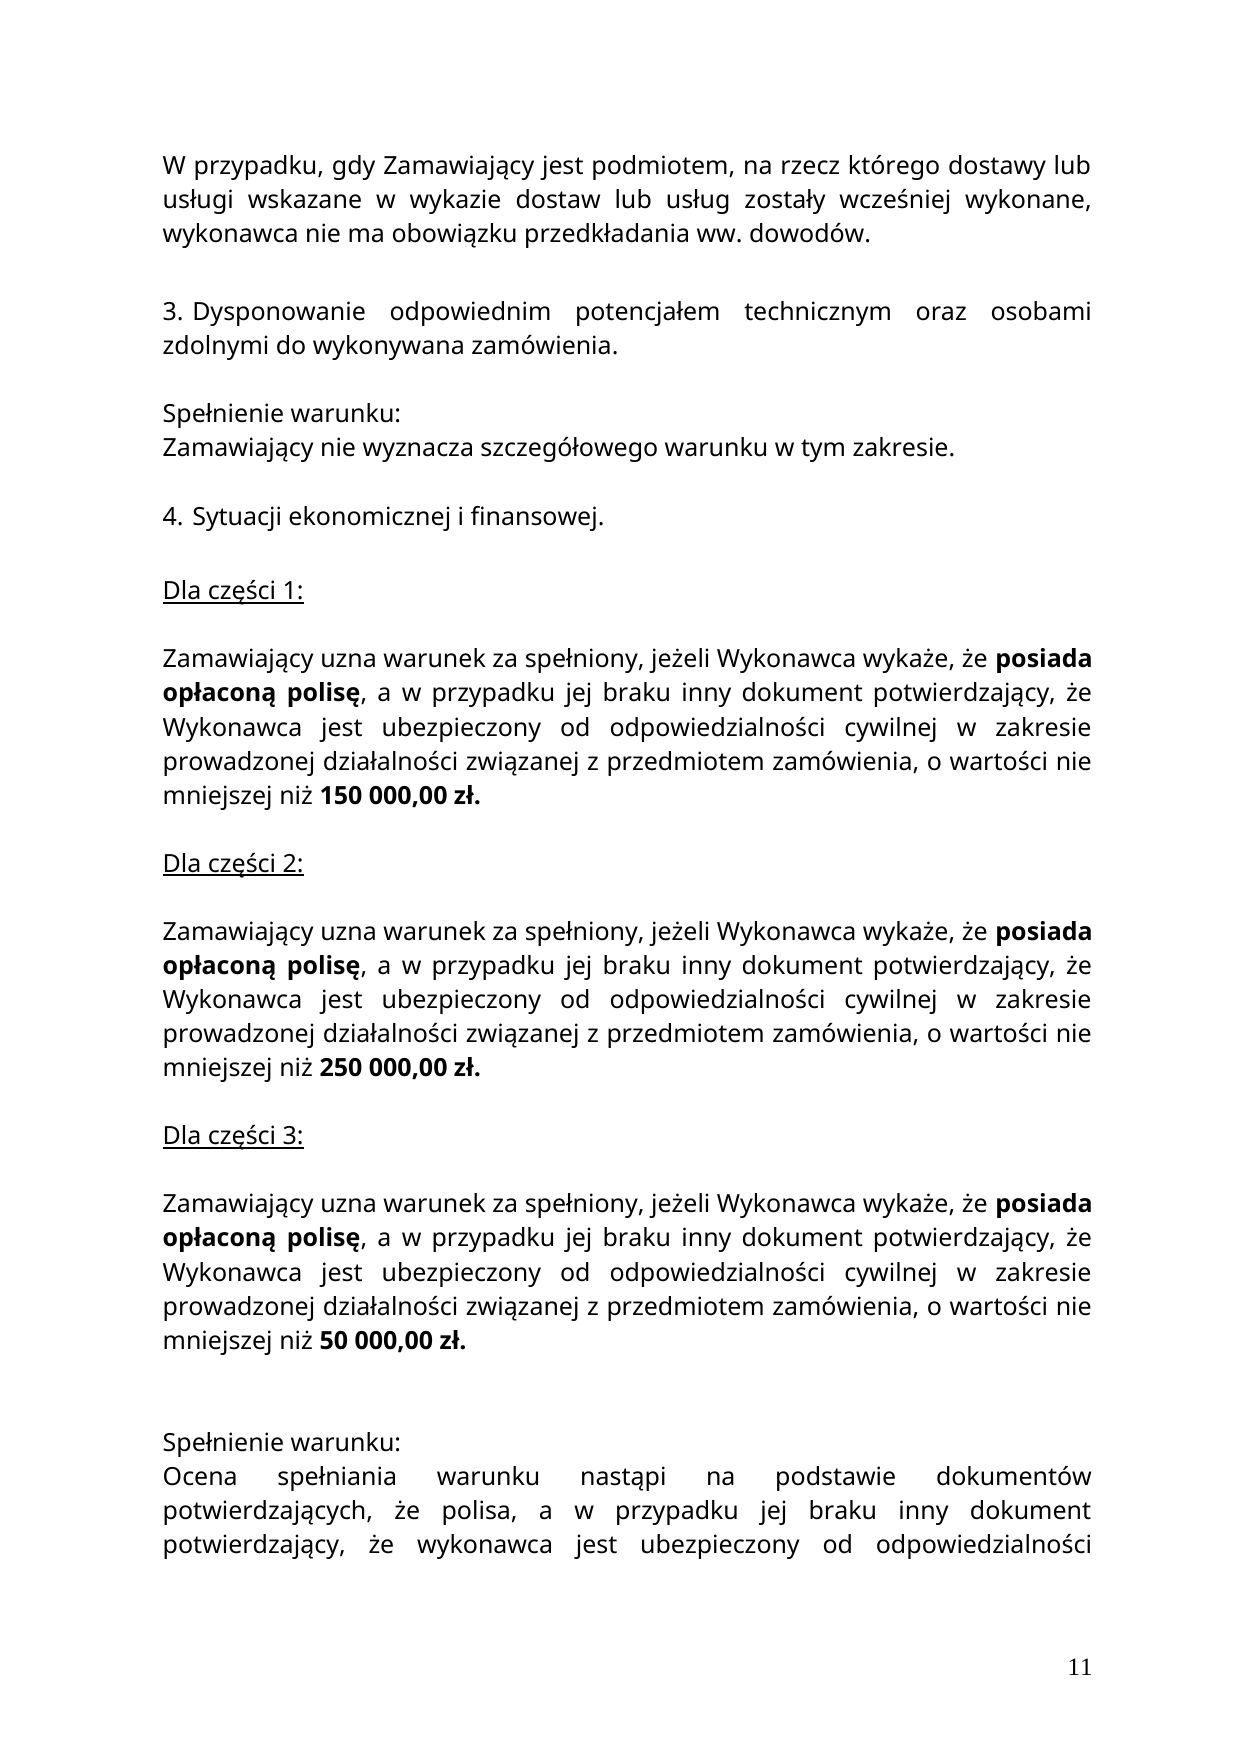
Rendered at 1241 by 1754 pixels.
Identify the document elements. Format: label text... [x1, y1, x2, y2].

text W przypadku, gdy Zamawiający jest podmiotem, na rzecz którego dostawy lub usługi wskazane w wykazie dostaw lub usług zostały wcześniej wykonane, wykonawca nie ma obowiązku przedkładania ww. dowodów. [162, 148, 1093, 250]
text Zamawiający uzna warunek za spełniony, jeżeli Wykonawca wykaże, że posiada opłaconą polisę, a w przypadku jej braku inny dokument potwierdzający, że Wykonawca jest ubezpieczony od odpowiedzialności cywilnej w zakresie prowadzonej działalności związanej z przedmiotem zamówienia, o wartości nie mniejszej niż 250 000,00 zł. [162, 913, 1093, 1084]
text Dla części 1: [162, 573, 1093, 607]
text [162, 1458, 1093, 1561]
text Dla części 3: [162, 1118, 1093, 1152]
list Dysponowanie odpowiednim potencjałem technicznym oraz osobami zdolnymi do wykonywana zamówienia. [162, 293, 1093, 361]
text Spełnienie warunku: [162, 1424, 1093, 1458]
list Sytuacji ekonomicznej i finansowej. [162, 498, 1093, 533]
text Zamawiający uzna warunek za spełniony, jeżeli Wykonawca wykaże, że posiada opłaconą polisę, a w przypadku jej braku inny dokument potwierdzający, że Wykonawca jest ubezpieczony od odpowiedzialności cywilnej w zakresie prowadzonej działalności związanej z przedmiotem zamówienia, o wartości nie mniejszej niż 50 000,00 zł. [162, 1186, 1093, 1356]
text Zamawiający uzna warunek za spełniony, jeżeli Wykonawca wykaże, że posiada opłaconą polisę, a w przypadku jej braku inny dokument potwierdzający, że Wykonawca jest ubezpieczony od odpowiedzialności cywilnej w zakresie prowadzonej działalności związanej z przedmiotem zamówienia, o wartości nie mniejszej niż 150 000,00 zł. [162, 641, 1093, 811]
text Spełnienie warunku: [162, 395, 1093, 429]
text Zamawiający nie wyznacza szczegółowego warunku w tym zakresie. [162, 429, 1093, 463]
text Dla części 2: [162, 845, 1093, 879]
